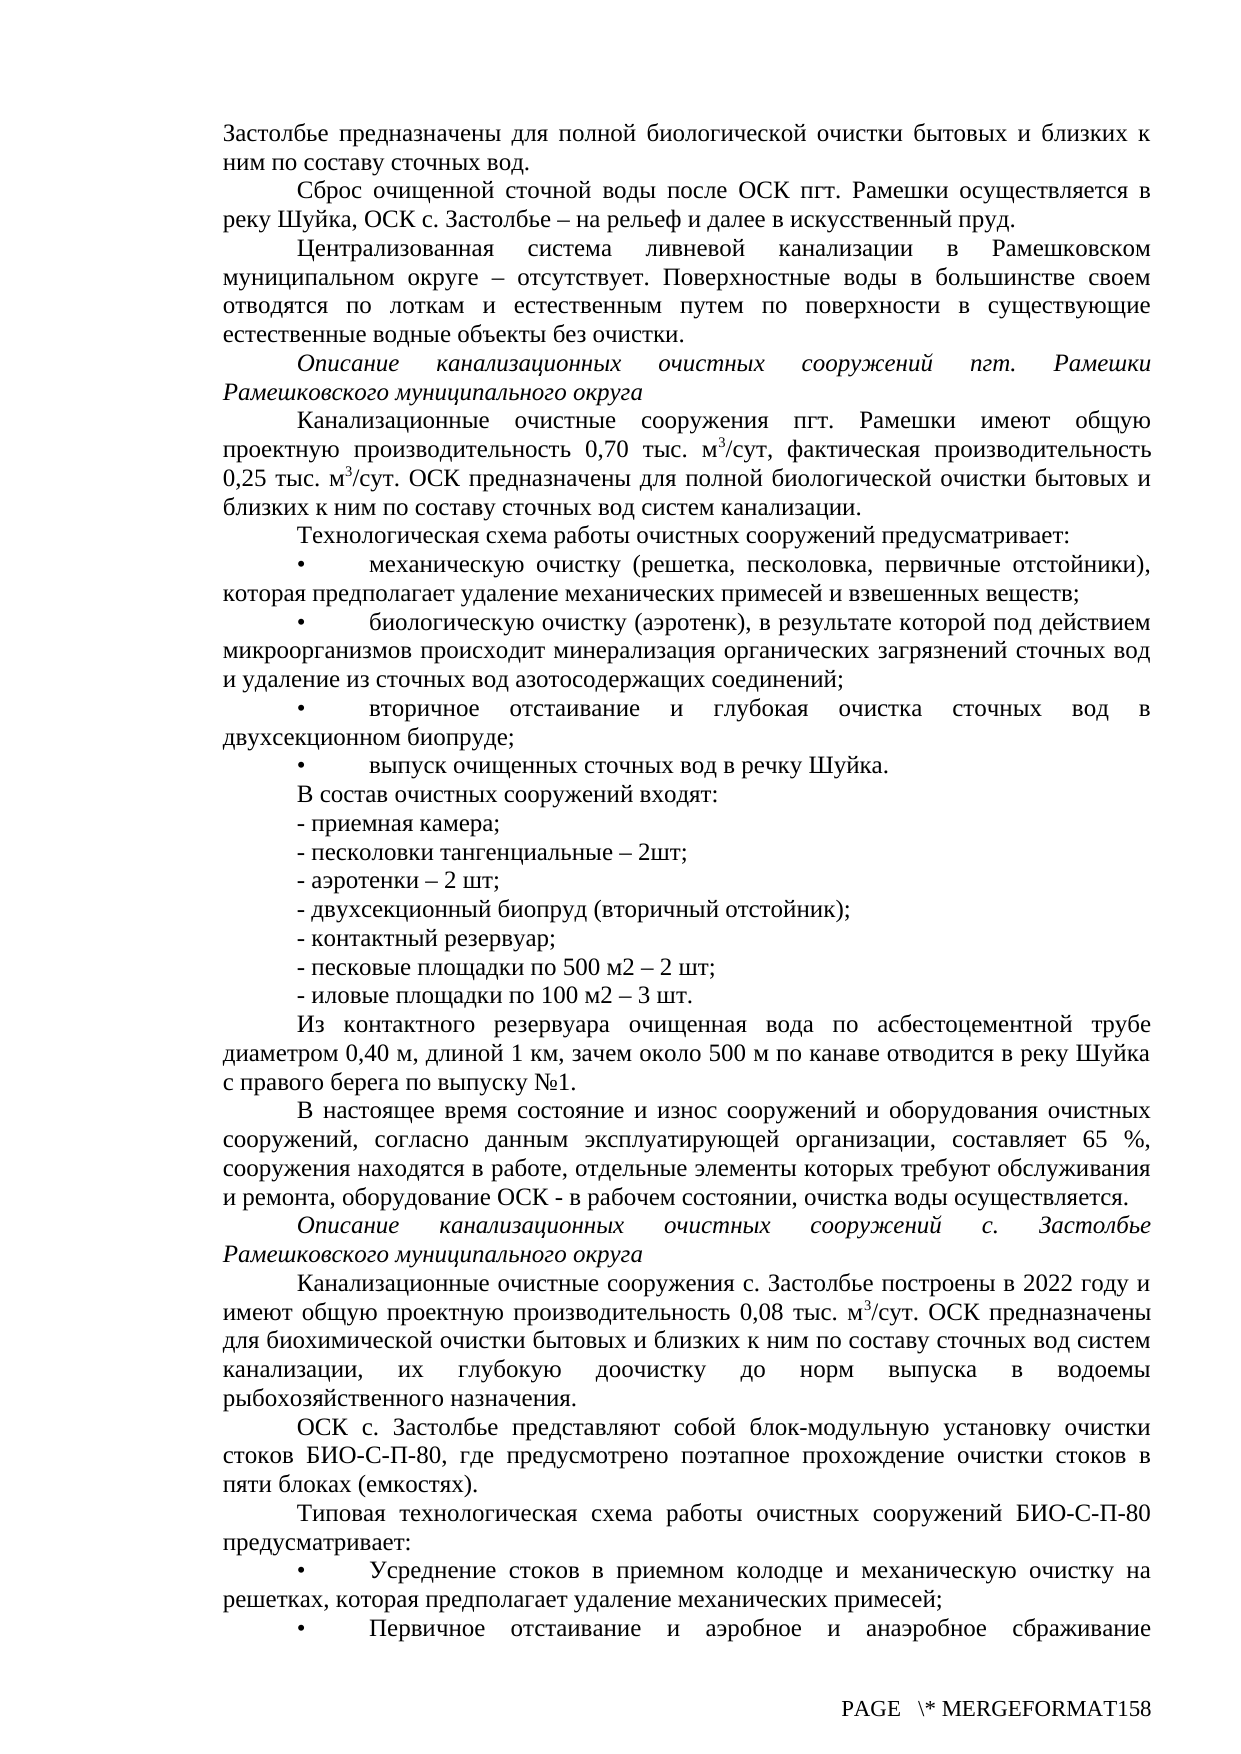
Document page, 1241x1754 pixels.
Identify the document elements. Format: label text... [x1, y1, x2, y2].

text Описание канализационных очистных сооружений пгт. Рамешки Рамешковского муниципального округа [223, 348, 1152, 406]
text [223, 1613, 1152, 1642]
text • Усреднение стоков в приемном колодце и механическую очистку на решетках, которая предполагает удаление механических примесей; [223, 1556, 1152, 1613]
text - иловые площадки по 100 м2 – 3 шт. [223, 981, 1152, 1009]
text В состав очистных сооружений входят: [223, 779, 1152, 808]
text В настоящее время состояние и износ сооружений и оборудования очистных сооружений, согласно данным эксплуатирующей организации, составляет 65 %, сооружения находятся в работе, отдельные элементы которых требуют обслуживания и ремонта, оборудование ОСК - в рабочем состоянии, очистка воды осуществляется. [223, 1096, 1152, 1211]
text Из контактного резервуара очищенная вода по асбестоцементной трубе диаметром 0,40 м, длиной 1 км, зачем около 500 м по канаве отводится в реку Шуйка с правого берега по выпуску №1. [223, 1009, 1152, 1096]
text • выпуск очищенных сточных вод в речку Шуйка. [223, 751, 1152, 779]
text Канализационные очистные сооружения с. Застолбье построены в 2022 году и имеют общую проектную производительность 0,08 тыс. м3/сут. ОСК предназначены для биохимической очистки бытовых и близких к ним по составу сточных вод систем канализации, их глубокую доочистку до норм выпуска в водоемы рыбохозяйственного назначения. [223, 1268, 1152, 1412]
text • биологическую очистку (аэротенк), в результате которой под действием микроорганизмов происходит минерализация органических загрязнений сточных вод и удаление из сточных вод азотосодержащих соединений; [223, 607, 1152, 693]
text - контактный резервуар; [223, 923, 1152, 952]
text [223, 118, 1152, 176]
text - приемная камера; [223, 808, 1152, 837]
text - песковые площадки по 500 м2 – 2 шт; [223, 952, 1152, 981]
text - аэротенки – 2 шт; [223, 866, 1152, 894]
text Сброс очищенной сточной воды после ОСК пгт. Рамешки осуществляется в реку Шуйка, ОСК с. Застолбье – на рельеф и далее в искусственный пруд. [223, 176, 1152, 233]
text Описание канализационных очистных сооружений с. Застолбье Рамешковского муниципального округа [223, 1211, 1152, 1268]
text • механическую очистку (решетка, песколовка, первичные отстойники), которая предполагает удаление механических примесей и взвешенных веществ; [223, 549, 1152, 607]
text Канализационные очистные сооружения пгт. Рамешки имеют общую проектную производительность 0,70 тыс. м3/сут, фактическая производительность 0,25 тыс. м3/сут. ОСК предназначены для полной биологической очистки бытовых и близких к ним по составу сточных вод систем канализации. [223, 406, 1152, 521]
text • вторичное отстаивание и глубокая очистка сточных вод в двухсекционном биопруде; [223, 693, 1152, 751]
text ОСК с. Застолбье представляют собой блок-модульную установку очистки стоков БИО-С-П-80, где предусмотрено поэтапное прохождение очистки стоков в пяти блоках (емкостях). [223, 1412, 1152, 1498]
text - песколовки тангенциальные – 2шт; [223, 837, 1152, 866]
text Типовая технологическая схема работы очистных сооружений БИО-С-П-80 предусматривает: [223, 1498, 1152, 1556]
text Технологическая схема работы очистных сооружений предусматривает: [223, 521, 1152, 549]
text Централизованная система ливневой канализации в Рамешковском муниципальном округе – отсутствует. Поверхностные воды в большинстве своем отводятся по лоткам и естественным путем по поверхности в существующие естественные водные объекты без очистки. [223, 233, 1152, 348]
text - двухсекционный биопруд (вторичный отстойник); [223, 894, 1152, 923]
